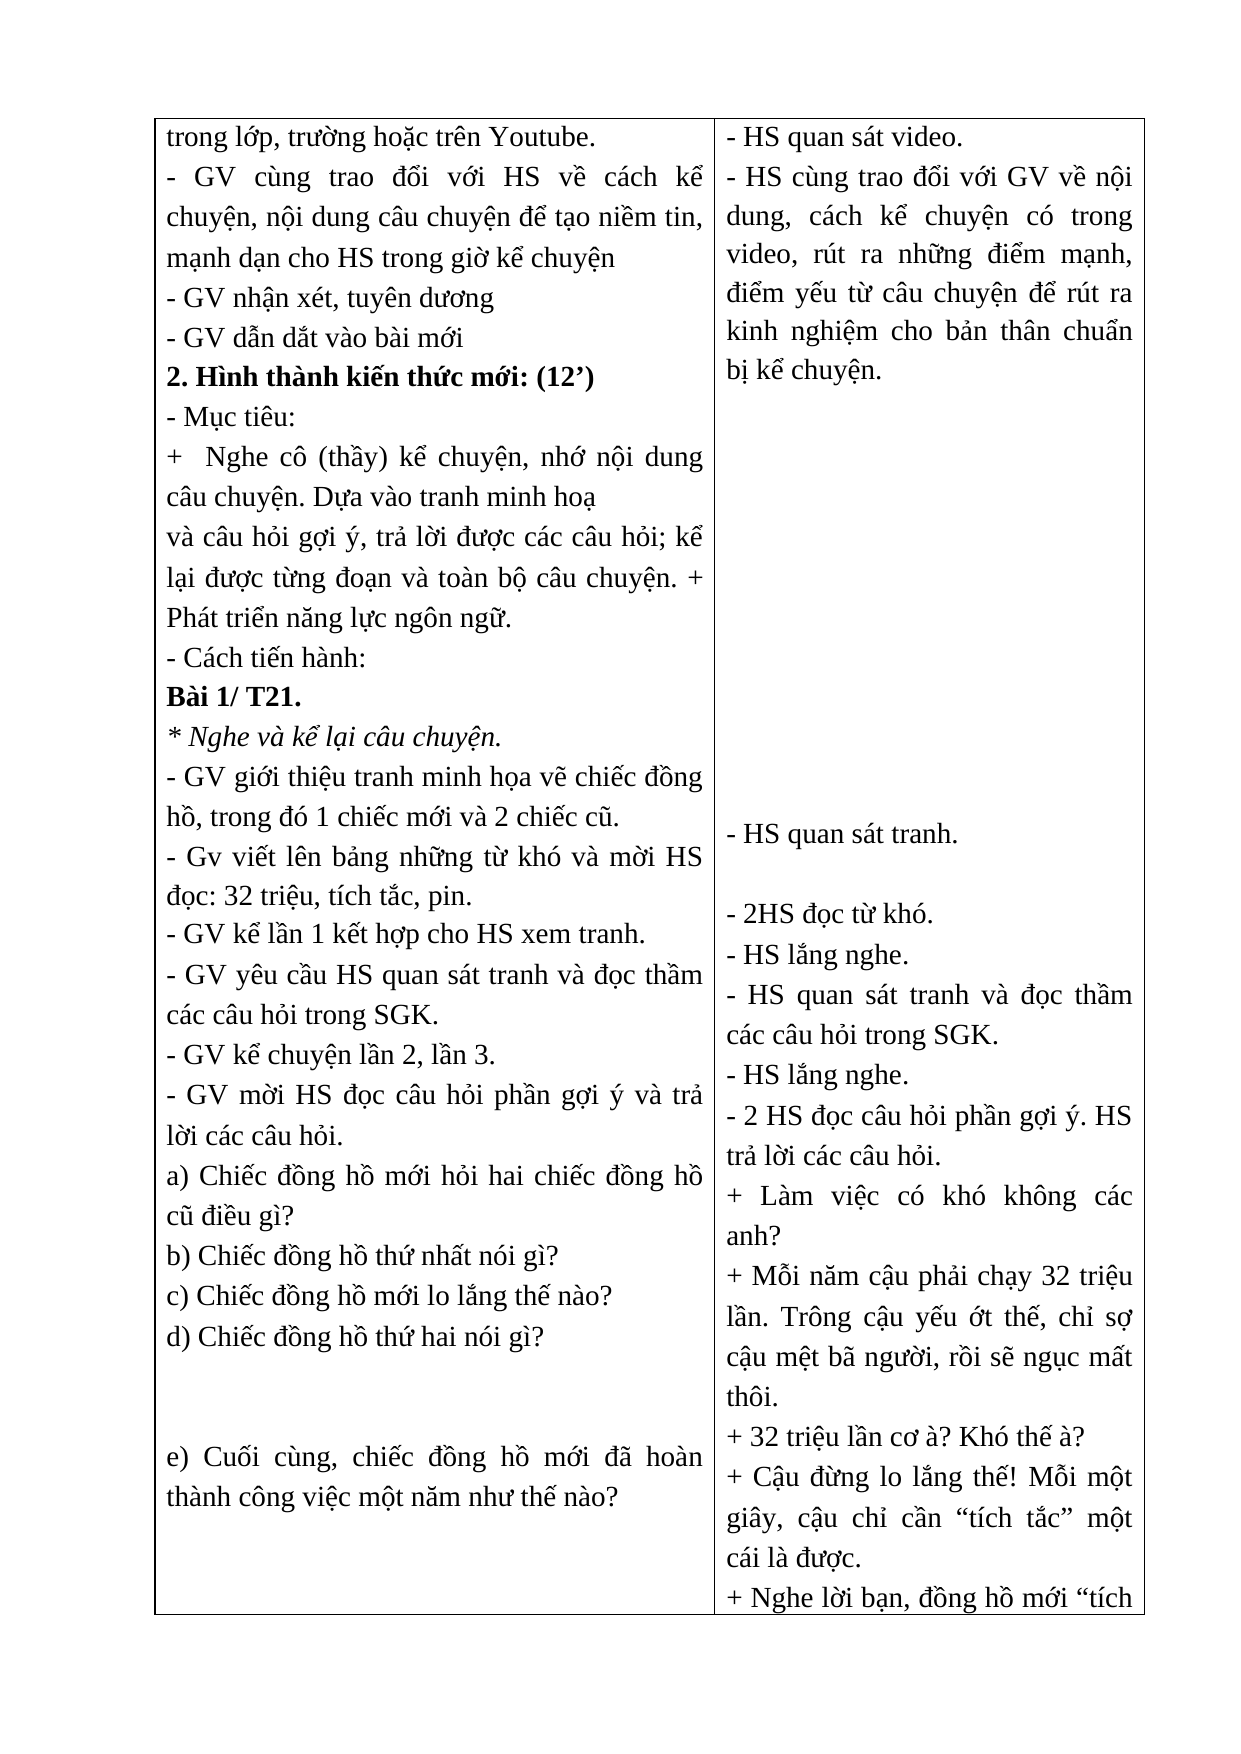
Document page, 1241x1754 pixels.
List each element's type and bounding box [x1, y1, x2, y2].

table_cell [156, 119, 714, 1614]
table_cell [715, 119, 1144, 1614]
